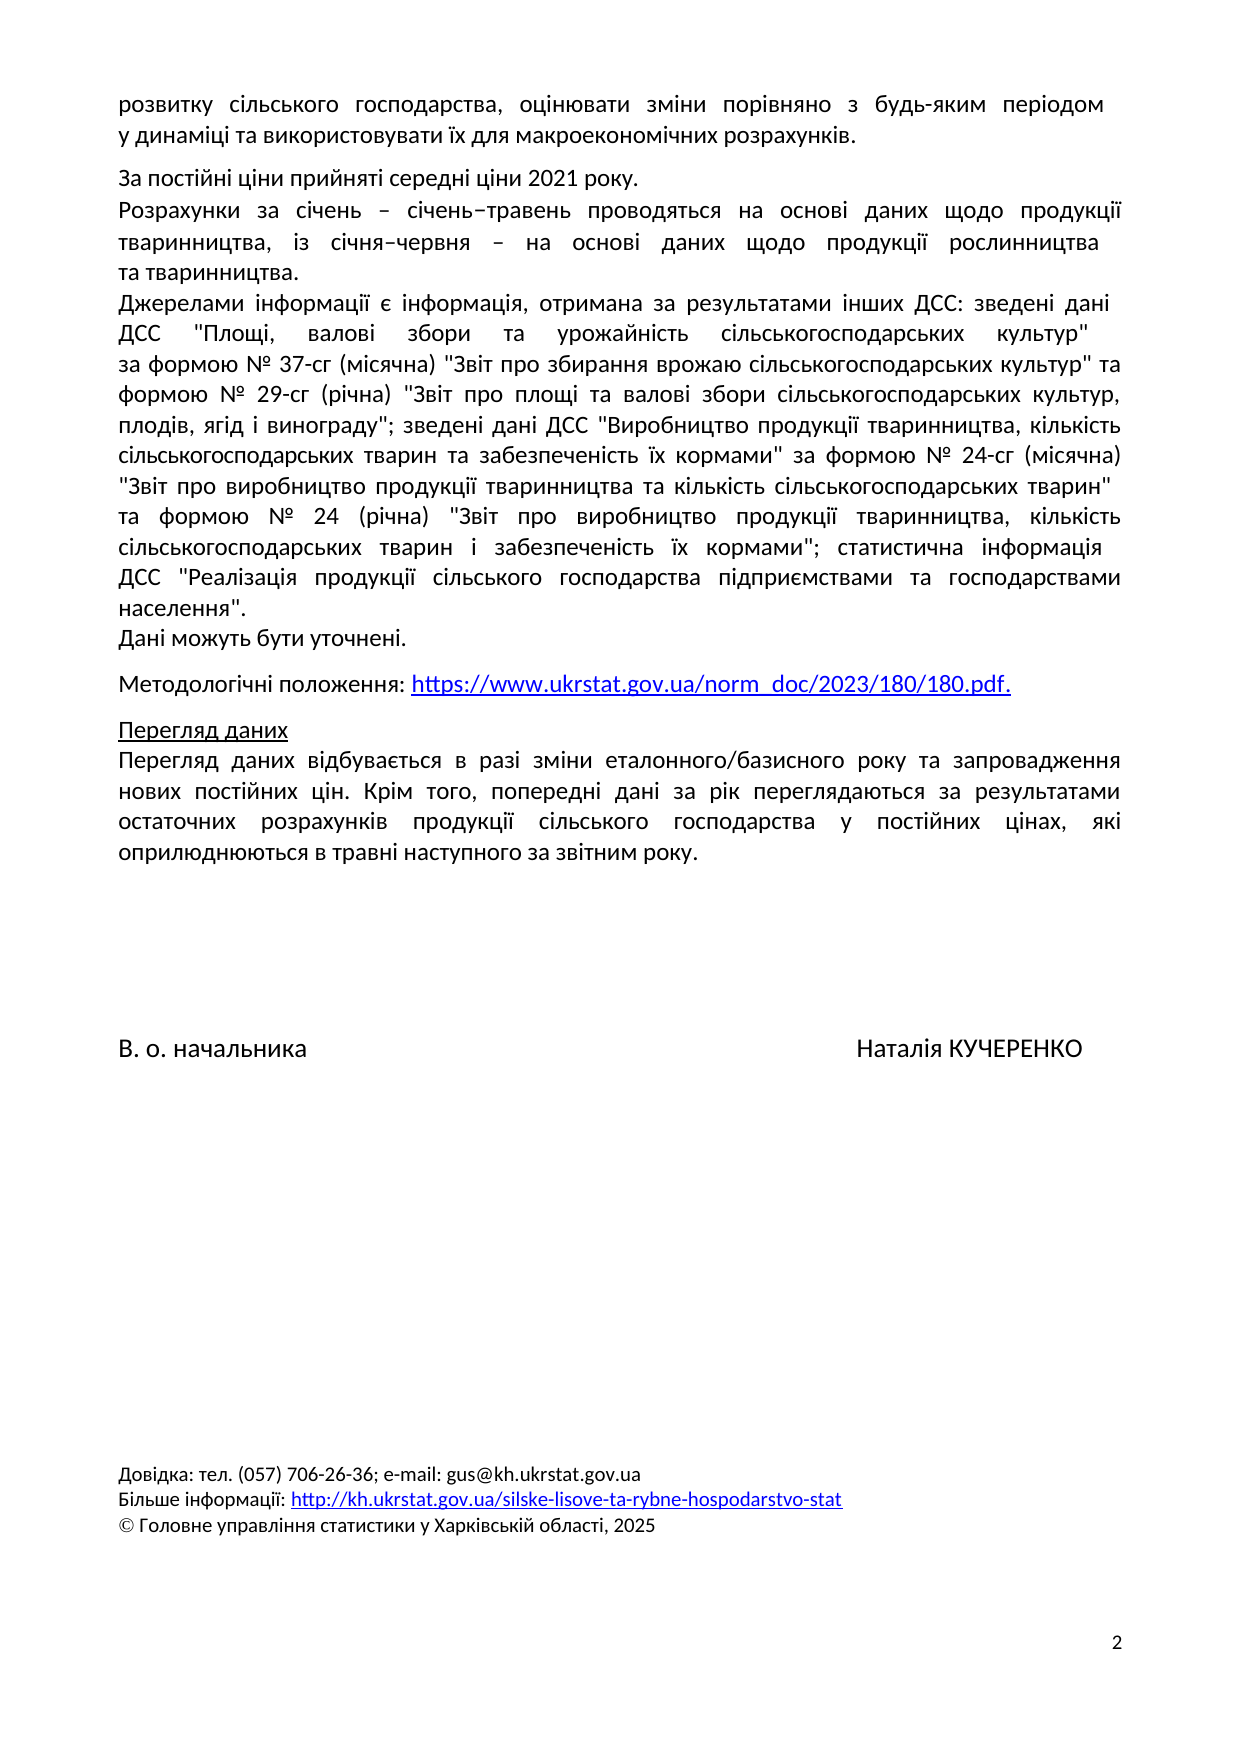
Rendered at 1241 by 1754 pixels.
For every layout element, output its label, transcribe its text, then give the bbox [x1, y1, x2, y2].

text Більше інформації: http://kh.ukrstat.gov.ua/silske-lisove-ta-rybne-hospodarstvo-stat [118, 1486, 1152, 1512]
text Перегляд даних [118, 714, 1122, 744]
text Розрахунки за січень – січень–травень проводяться на основі даних щодо продукції тваринництва, із січня–червня – на основі даних щодо продукції рослинництва та тваринництва. [118, 193, 1122, 287]
text За постійні ціни прийняті середні ціни 2021 року. [118, 162, 1122, 193]
text Головне управління статистики у Харківській області, 2025 [118, 1512, 1152, 1537]
text Джерелами інформації є інформація, отримана за результатами інших ДСС: зведені дані ДСС "Площі, валові збори та урожайність сільськогосподарських культур" за формою № 37-сг (місячна) "Звіт про збирання врожаю сільськогосподарських культур" та формою № 29-сг (річна) "Звіт про площі та валові збори сільськогосподарських культур, плодів, ягід і винограду"; зведені дані ДСС "Виробництво продукції тваринництва, кількість сільськогосподарських тварин та забезпеченість їх кормами" за формою № 24-сг (місячна) "Звіт про виробництво продукції тваринництва та кількість сільськогосподарських тварин" та формою № 24 (річна) "Звіт про виробництво продукції тваринництва, кількість сільськогосподарських тварин і забезпеченість їх кормами"; статистична інформація ДСС "Реалізація продукції сільського господарства підприємствами та господарствами населення". [118, 287, 1122, 622]
text Перегляд даних відбувається в разі зміни еталонного/базисного року та запровадження нових постійних цін. Крім того, попередні дані за рік переглядаються за результатами остаточних розрахунків продукції сільського господарства у постійних цінах, які оприлюднюються в травні наступного за звітним року. [118, 744, 1122, 867]
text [118, 89, 1122, 150]
text Методологічні положення: https://www.ukrstat.gov.ua/norm_doc/2023/180/180.pdf. [118, 668, 1122, 699]
text Дані можуть бути уточнені. [118, 622, 1122, 653]
text В. о. начальника Наталія КУЧЕРЕНКО [118, 1032, 1152, 1065]
text Довідка: тел. (057) 706-26-36; e-mail: gus@kh.ukrstat.gov.ua [118, 1461, 1152, 1486]
